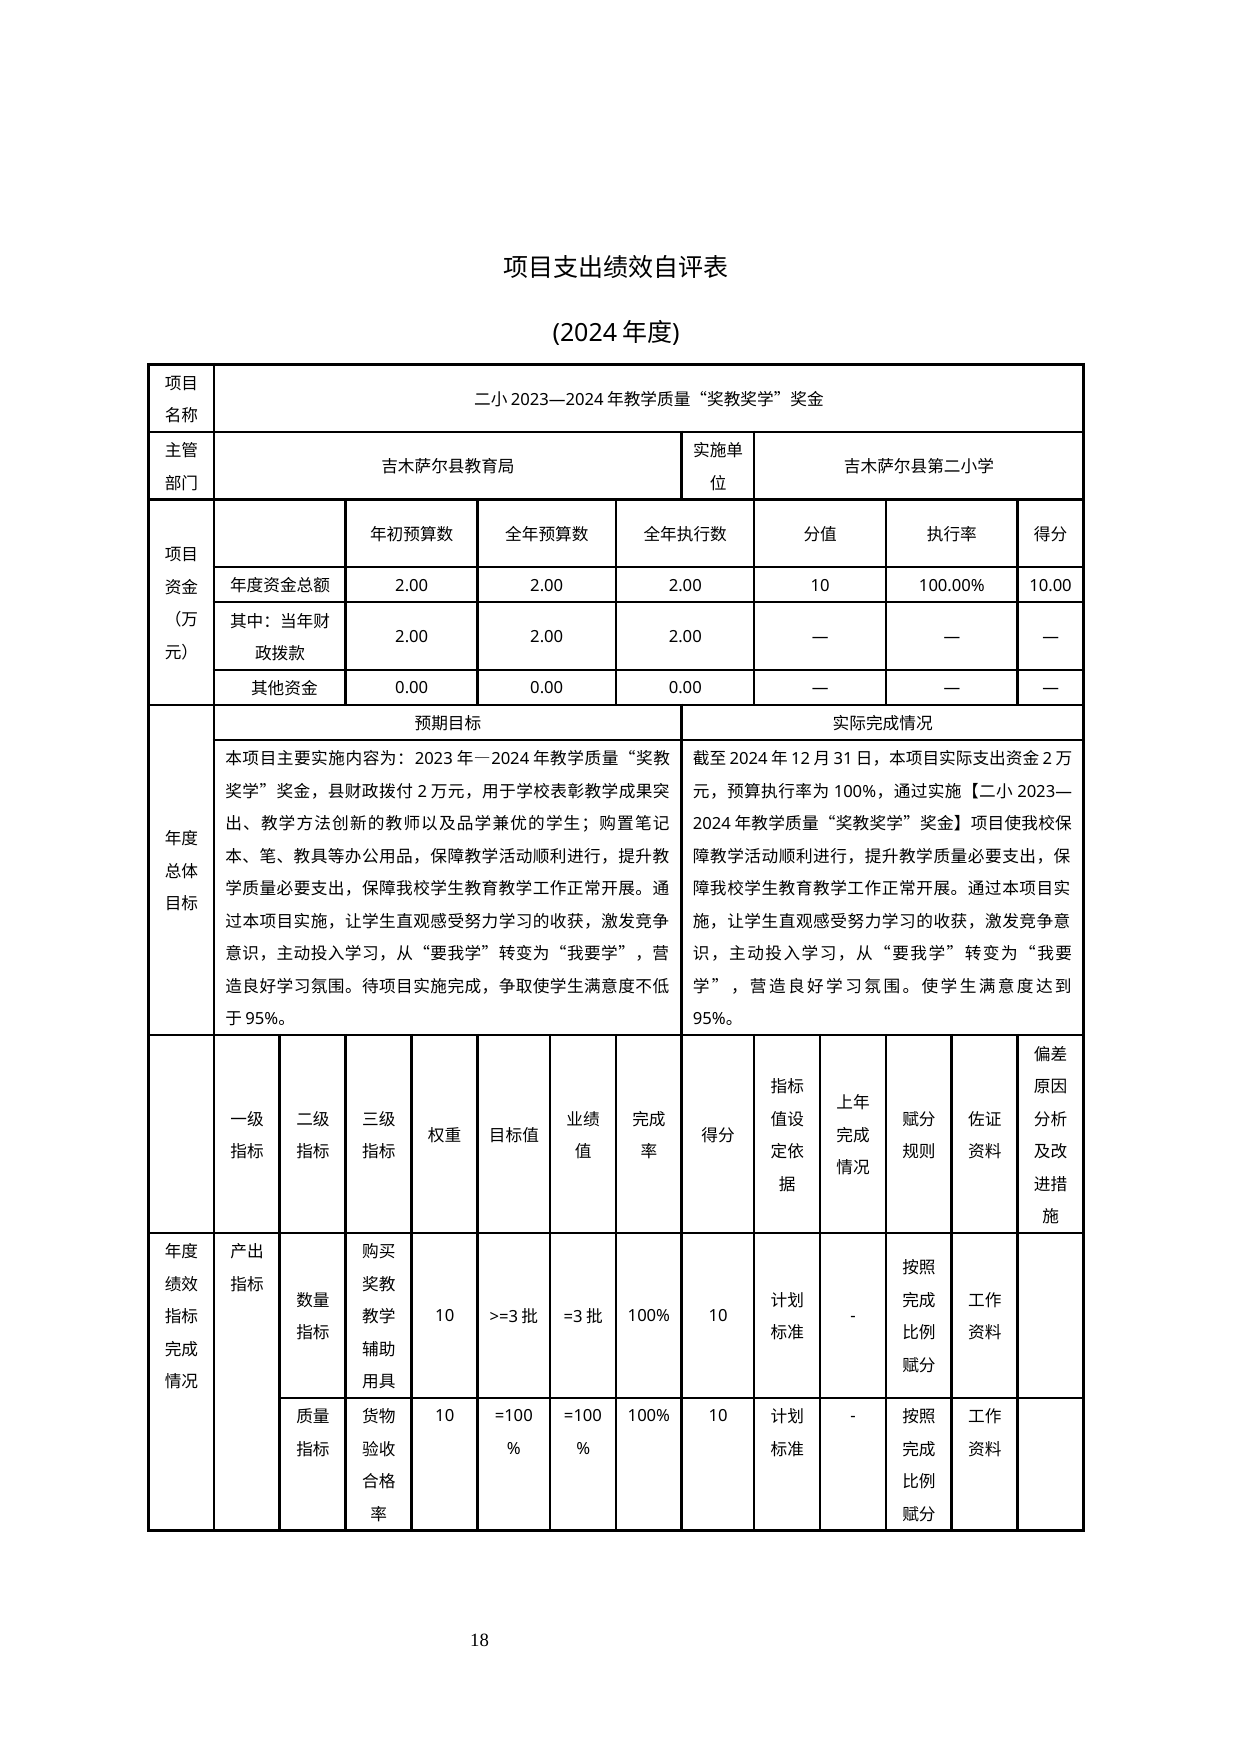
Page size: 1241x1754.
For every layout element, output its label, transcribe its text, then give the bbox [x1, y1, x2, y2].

table_cell =3批 [551, 1234, 615, 1396]
table_cell 10 [413, 1234, 476, 1396]
table_cell 10 [683, 1399, 753, 1529]
table_cell 100.00% [887, 568, 1016, 601]
table_cell 一级指标 [215, 1036, 278, 1231]
table_cell 年初预算数 [347, 501, 476, 566]
table_cell >=3批 [479, 1234, 549, 1396]
table_cell 0.00 [479, 671, 615, 703]
table_cell 2.00 [479, 603, 615, 668]
table_cell 分值 [755, 501, 885, 566]
table_cell [150, 1036, 213, 1231]
table_cell 主管部门 [150, 433, 213, 498]
table_cell 业绩值 [551, 1036, 615, 1231]
table_cell =100% [479, 1399, 549, 1529]
table_cell 产出指标 [215, 1234, 278, 1529]
table_cell 2.00 [617, 568, 753, 601]
table_header 项目支出绩效自评表 [148, 233, 1083, 298]
table_cell 100% [617, 1234, 680, 1396]
table_cell 计划标准 [755, 1399, 819, 1529]
table_cell 工作资料 [953, 1234, 1016, 1396]
table_cell 项目名称 [150, 366, 213, 431]
table_cell 指标值设定依据 [755, 1036, 819, 1231]
table_cell 得分 [683, 1036, 753, 1231]
table_cell (2024年度) [148, 298, 1083, 363]
table_cell 2.00 [347, 568, 476, 601]
table_cell 10 [683, 1234, 753, 1396]
table_cell — [755, 671, 885, 703]
table_cell — [1019, 671, 1082, 703]
table_cell 购买奖教教学辅助用具 [347, 1234, 410, 1396]
table_cell 项目资金（万元） [150, 501, 213, 703]
table_cell 吉木萨尔县教育局 [215, 433, 680, 498]
table_cell [1019, 1234, 1082, 1396]
table_cell 年度总体目标 [150, 706, 213, 1034]
table_cell 年度绩效指标完成情况 [150, 1234, 213, 1529]
table_cell 佐证资料 [953, 1036, 1016, 1231]
table_cell 2.00 [347, 603, 476, 668]
table_cell 质量指标 [281, 1399, 344, 1529]
table_cell 截至2024年12月31日，本项目实际支出资金2万元，预算执行率为100%，通过实施【二小2023—2024年教学质量“奖教奖学”奖金】项目使我校保障教学活动顺利进行，提升教学质量必要支出，保障我校学生教育教学工作正常开展。通过本项目实施，让学生直观感受努力学习的收获，激发竞争意识，主动投入学习，从“要我学”转变为“我要学”，营造良好学习氛围。使学生满意度达到95%。 [683, 741, 1082, 1034]
table_cell 二小2023—2024年教学质量“奖教奖学”奖金 [215, 366, 1082, 431]
table_cell 数量指标 [281, 1234, 344, 1396]
table_cell 执行率 [887, 501, 1016, 566]
table_cell =100% [551, 1399, 615, 1529]
table_cell 10 [755, 568, 885, 601]
table_cell 上年完成情况 [821, 1036, 885, 1231]
table_cell — [1019, 603, 1082, 668]
table_cell - [821, 1234, 885, 1396]
table_cell 二级指标 [281, 1036, 344, 1231]
table_cell 得分 [1019, 501, 1082, 566]
table_cell 全年预算数 [479, 501, 615, 566]
table_cell 其中：当年财政拨款 [215, 603, 344, 668]
table_cell 本项目主要实施内容为：2023年—2024年教学质量“奖教奖学”奖金，县财政拨付2万元，用于学校表彰教学成果突出、教学方法创新的教师以及品学兼优的学生；购置笔记本、笔、教具等办公用品，保障教学活动顺利进行，提升教学质量必要支出，保障我校学生教育教学工作正常开展。通过本项目实施，让学生直观感受努力学习的收获，激发竞争意识，主动投入学习，从“要我学”转变为“我要学”，营造良好学习氛围。待项目实施完成，争取使学生满意度不低于95%。 [215, 741, 680, 1034]
table_cell 2.00 [479, 568, 615, 601]
table_cell — [887, 603, 1016, 668]
table_cell 100% [617, 1399, 680, 1529]
table_cell 其他资金 [215, 671, 344, 703]
table_cell 完成率 [617, 1036, 680, 1231]
table_cell - [821, 1399, 885, 1529]
table_cell 10.00 [1019, 568, 1082, 601]
table_cell [1019, 1399, 1082, 1529]
table_cell 吉木萨尔县第二小学 [755, 433, 1082, 498]
table_cell 实施单位 [683, 433, 753, 498]
table_cell 计划标准 [755, 1234, 819, 1396]
table_cell 年度资金总额 [215, 568, 344, 601]
table_cell 10 [413, 1399, 476, 1529]
table_cell — [755, 603, 885, 668]
table_cell — [887, 671, 1016, 703]
table_cell 权重 [413, 1036, 476, 1231]
table_cell 实际完成情况 [683, 706, 1082, 739]
table_cell [215, 501, 344, 566]
table_cell 目标值 [479, 1036, 549, 1231]
table_cell 三级指标 [347, 1036, 410, 1231]
table_cell 赋分规则 [887, 1036, 950, 1231]
table_cell 偏差原因分析及改进措施 [1019, 1036, 1082, 1231]
table_cell 按照完成比例赋分 [887, 1399, 950, 1529]
table_cell 货物验收合格率 [347, 1399, 410, 1529]
table_cell 按照完成比例赋分 [887, 1234, 950, 1396]
table_cell 工作资料 [953, 1399, 1016, 1529]
table_cell 预期目标 [215, 706, 680, 739]
table_cell 0.00 [617, 671, 753, 703]
table_cell 全年执行数 [617, 501, 753, 566]
table_cell 0.00 [347, 671, 476, 703]
table_cell 2.00 [617, 603, 753, 668]
